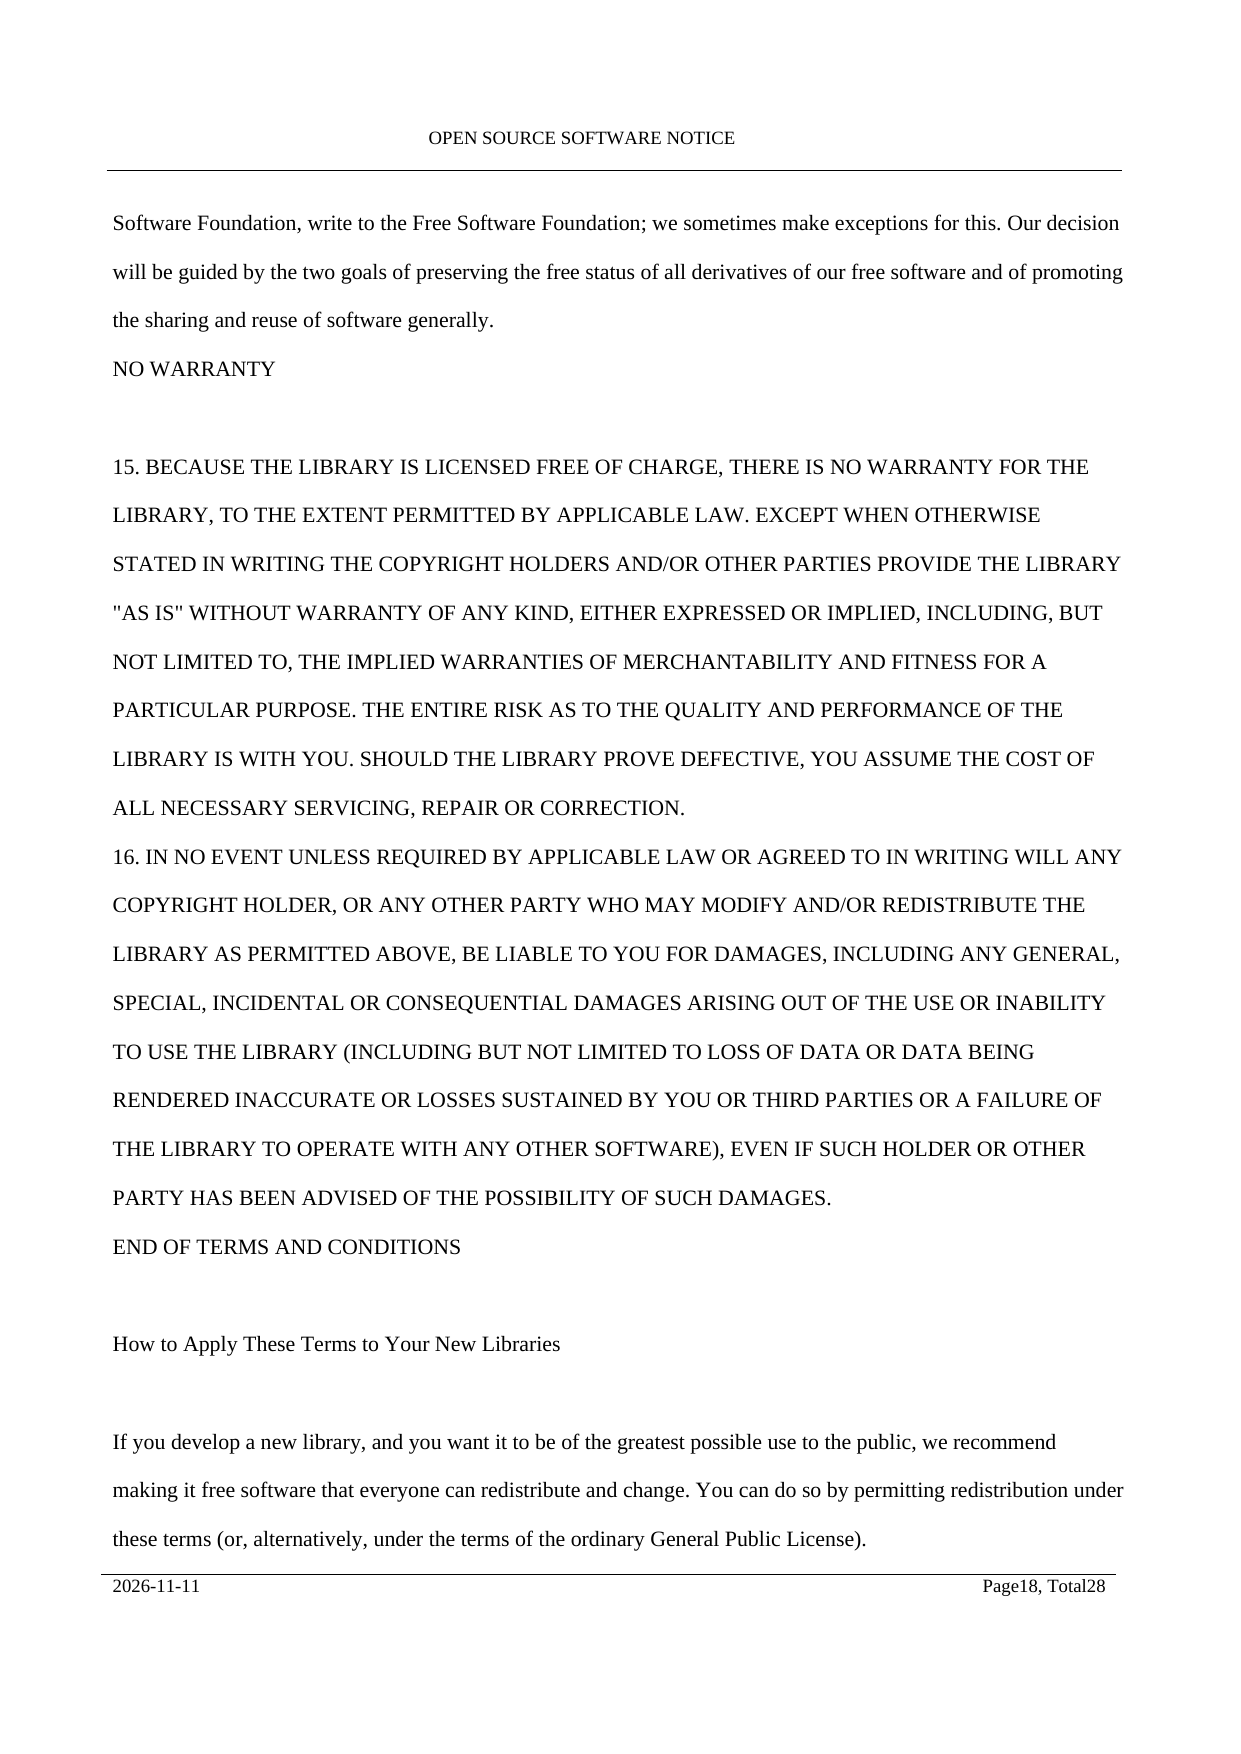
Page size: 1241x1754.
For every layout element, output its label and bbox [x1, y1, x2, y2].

text [112, 206, 1128, 1555]
